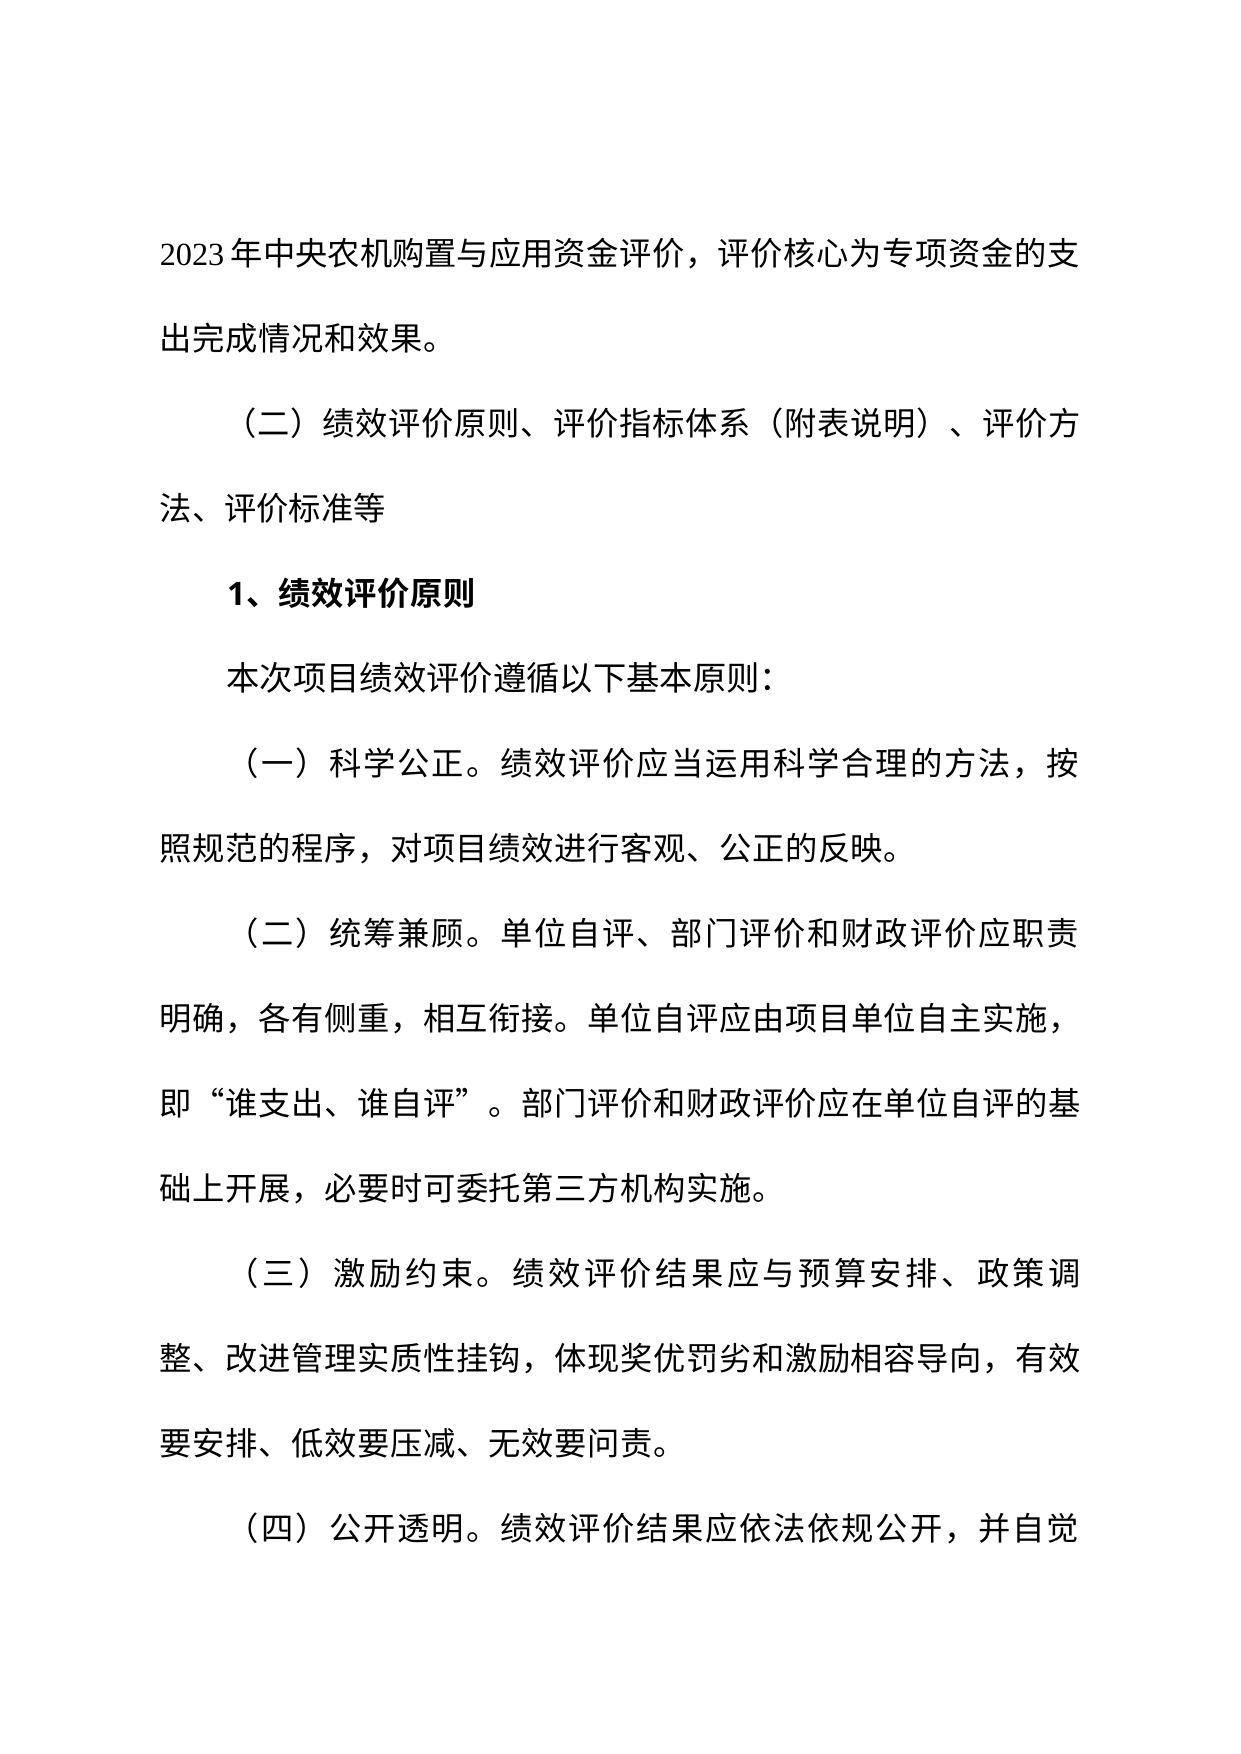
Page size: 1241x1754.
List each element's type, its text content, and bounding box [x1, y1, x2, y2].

text （一）科学公正。绩效评价应当运用科学合理的方法，按照规范的程序，对项目绩效进行客观、公正的反映。 [159, 719, 1081, 889]
list 1、绩效评价原则 [159, 549, 1081, 634]
text 本次项目绩效评价遵循以下基本原则： [159, 634, 1081, 719]
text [159, 209, 1081, 379]
text （二）统筹兼顾。单位自评、部门评价和财政评价应职责明确，各有侧重，相互衔接。单位自评应由项目单位自主实施，即“谁支出、谁自评”。部门评价和财政评价应在单位自评的基础上开展，必要时可委托第三方机构实施。 [159, 889, 1081, 1229]
text （二）绩效评价原则、评价指标体系（附表说明）、评价方法、评价标准等 [159, 379, 1081, 549]
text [159, 1484, 1081, 1569]
text （三）激励约束。绩效评价结果应与预算安排、政策调整、改进管理实质性挂钩，体现奖优罚劣和激励相容导向，有效要安排、低效要压减、无效要问责。 [159, 1229, 1081, 1484]
